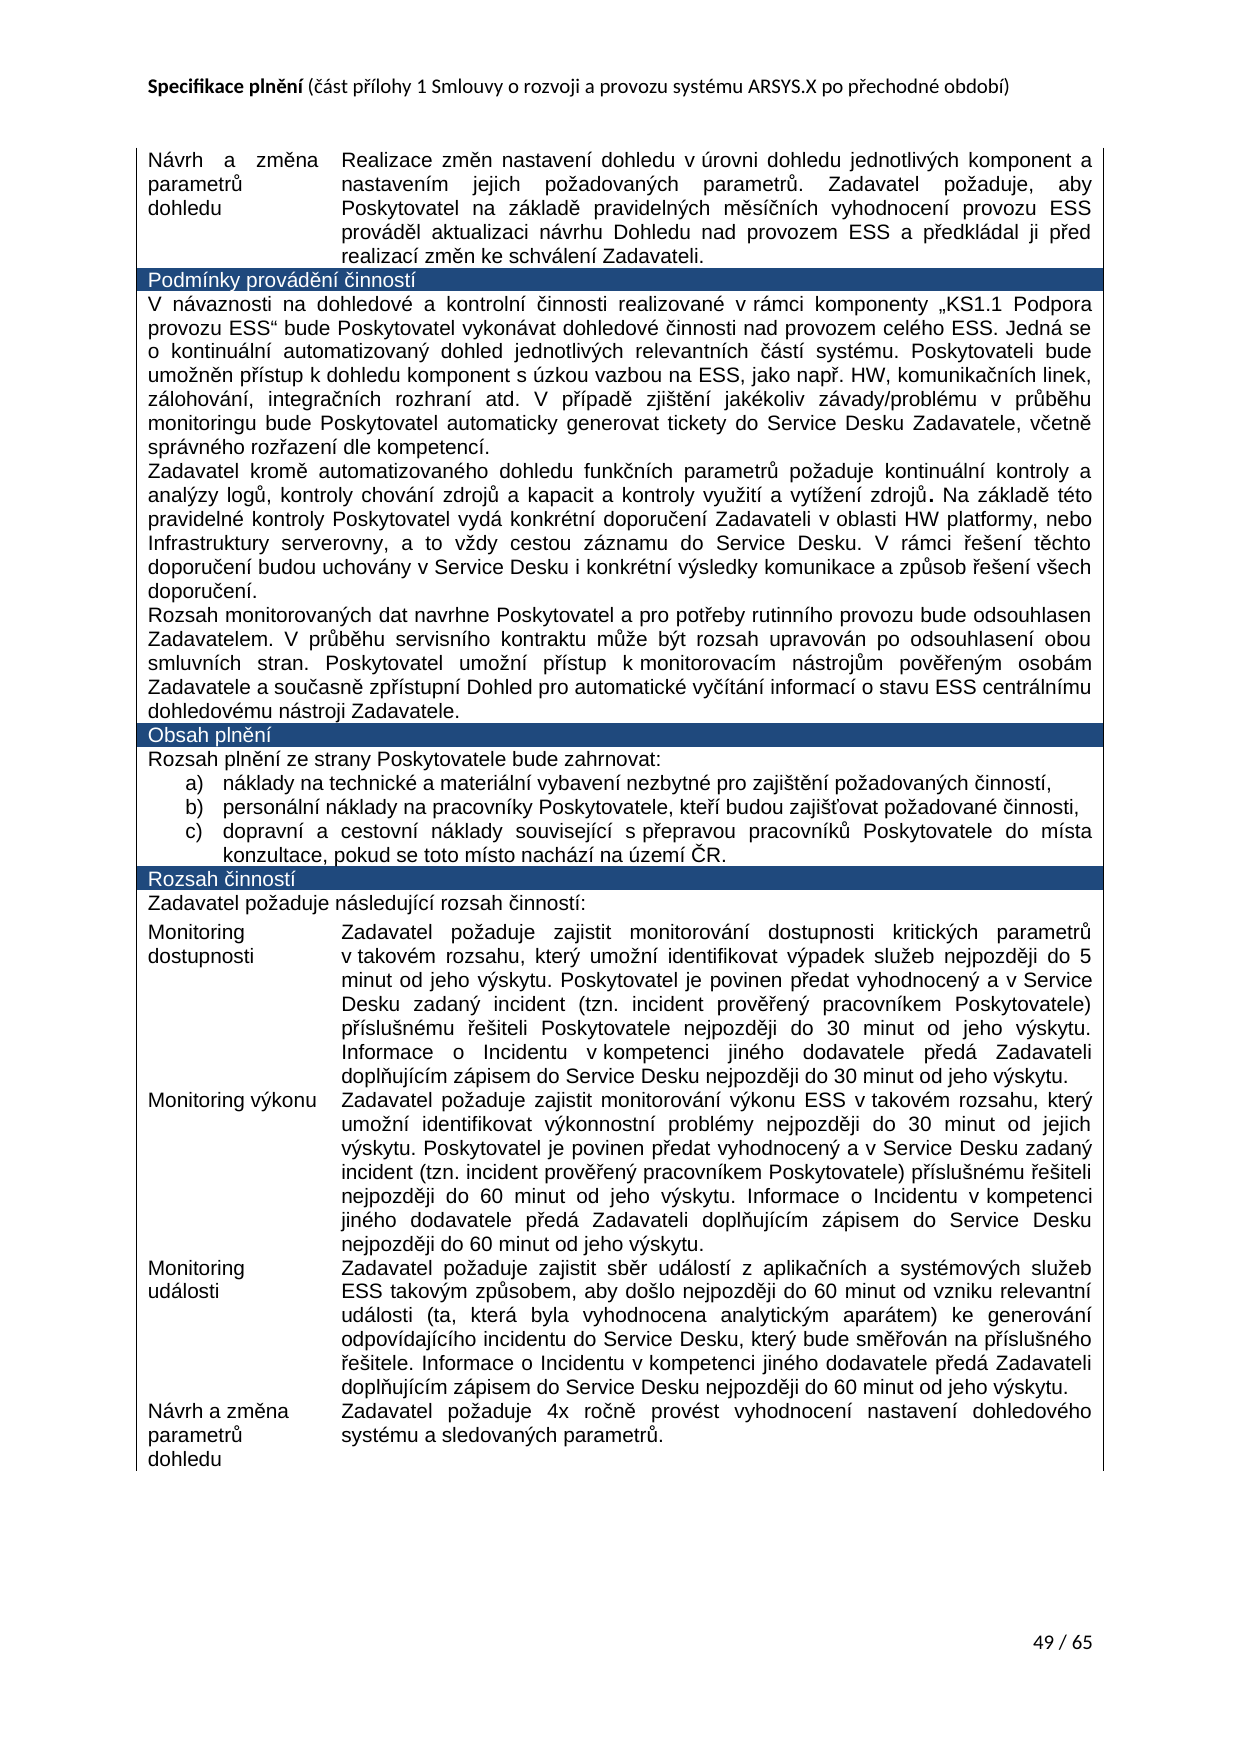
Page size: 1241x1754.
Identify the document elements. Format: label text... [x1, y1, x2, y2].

table_cell Zadavatel požaduje následující rozsah činností: [137, 890, 1103, 920]
table_cell Návrh a změna parametrů dohledu [137, 1399, 330, 1471]
table_cell Obsah plnění [137, 723, 1103, 747]
table_cell Monitoring události [137, 1255, 330, 1399]
table_cell Zadavatel požaduje zajistit monitorování dostupnosti kritických parametrů v takovém rozsahu, který umožní identifikovat výpadek služeb nejpozději do 5 minut od jeho výskytu. Poskytovatel je povinen předat vyhodnocený a v Service Desku zadaný incident (tzn. incident prověřený pracovníkem Poskytovatele) příslušnému řešiteli Poskytovatele nejpozději do 30 minut od jeho výskytu. Informace o Incidentu v kompetenci jiného dodavatele předá Zadavateli doplňujícím zápisem do Service Desku nejpozději do 30 minut od jeho výskytu. [330, 920, 1103, 1088]
table_cell Rozsah činností [137, 866, 1103, 890]
table_cell Zadavatel požaduje zajistit sběr událostí z aplikačních a systémových služeb ESS takovým způsobem, aby došlo nejpozději do 60 minut od vzniku relevantní události (ta, která byla vyhodnocena analytickým aparátem) ke generování odpovídajícího incidentu do Service Desku, který bude směřován na příslušného řešitele. Informace o Incidentu v kompetenci jiného dodavatele předá Zadavateli doplňujícím zápisem do Service Desku nejpozději do 60 minut od jeho výskytu. [330, 1255, 1103, 1399]
table_cell Zadavatel požaduje 4x ročně provést vyhodnocení nastavení dohledového systému a sledovaných parametrů. [330, 1399, 1103, 1471]
table_cell Rozsah plnění ze strany Poskytovatele bude zahrnovat: náklady na technické a materiální vybavení nezbytné pro zajištění požadovaných činností, personální náklady na pracovníky Poskytovatele, kteří budou zajišťovat požadované činnosti, dopravní a cestovní náklady související s přepravou pracovníků Poskytovatele do místa konzultace, pokud se toto místo nachází na území ČR. [137, 747, 1103, 866]
table_cell Monitoring dostupnosti [137, 920, 330, 1088]
table_cell Realizace změn nastavení dohledu v úrovni dohledu jednotlivých komponent a nastavením jejich požadovaných parametrů. Zadavatel požaduje, aby Poskytovatel na základě pravidelných měsíčních vyhodnocení provozu ESS prováděl aktualizaci návrhu Dohledu nad provozem ESS a předkládal ji před realizací změn ke schválení Zadavateli. [330, 148, 1103, 267]
table_cell Zadavatel požaduje zajistit monitorování výkonu ESS v takovém rozsahu, který umožní identifikovat výkonnostní problémy nejpozději do 30 minut od jejich výskytu. Poskytovatel je povinen předat vyhodnocený a v Service Desku zadaný incident (tzn. incident prověřený pracovníkem Poskytovatele) příslušnému řešiteli nejpozději do 60 minut od jeho výskytu. Informace o Incidentu v kompetenci jiného dodavatele předá Zadavateli doplňujícím zápisem do Service Desku nejpozději do 60 minut od jeho výskytu. [330, 1088, 1103, 1255]
table_cell Monitoring výkonu [137, 1088, 330, 1255]
table_cell Podmínky provádění činností [137, 268, 1103, 291]
table_cell V návaznosti na dohledové a kontrolní činnosti realizované v rámci komponenty „KS1.1 Podpora provozu ESS“ bude Poskytovatel vykonávat dohledové činnosti nad provozem celého ESS. Jedná se o kontinuální automatizovaný dohled jednotlivých relevantních částí systému. Poskytovateli bude umožněn přístup k dohledu komponent s úzkou vazbou na ESS, jako např. HW, komunikačních linek, zálohování, integračních rozhraní atd. V případě zjištění jakékoliv závady/problému v průběhu monitoringu bude Poskytovatel automaticky generovat tickety do Service Desku Zadavatele, včetně správného rozřazení dle kompetencí. Zadavatel kromě automatizovaného dohledu funkčních parametrů požaduje kontinuální kontroly a analýzy logů, kontroly chování zdrojů a kapacit a kontroly využití a vytížení zdrojů. Na základě této pravidelné kontroly Poskytovatel vydá konkrétní doporučení Zadavateli v oblasti HW platformy, nebo Infrastruktury serverovny, a to vždy cestou záznamu do Service Desku. V rámci řešení těchto doporučení budou uchovány v Service Desku i konkrétní výsledky komunikace a způsob řešení všech doporučení. Rozsah monitorovaných dat navrhne Poskytovatel a pro potřeby rutinního provozu bude odsouhlasen Zadavatelem. V průběhu servisního kontraktu může být rozsah upravován po odsouhlasení obou smluvních stran. Poskytovatel umožní přístup k monitorovacím nástrojům pověřeným osobám Zadavatele a současně zpřístupní Dohled pro automatické vyčítání informací o stavu ESS centrálnímu dohledovému nástroji Zadavatele. [137, 291, 1103, 723]
table_cell Návrh a změna parametrů dohledu [137, 148, 330, 267]
